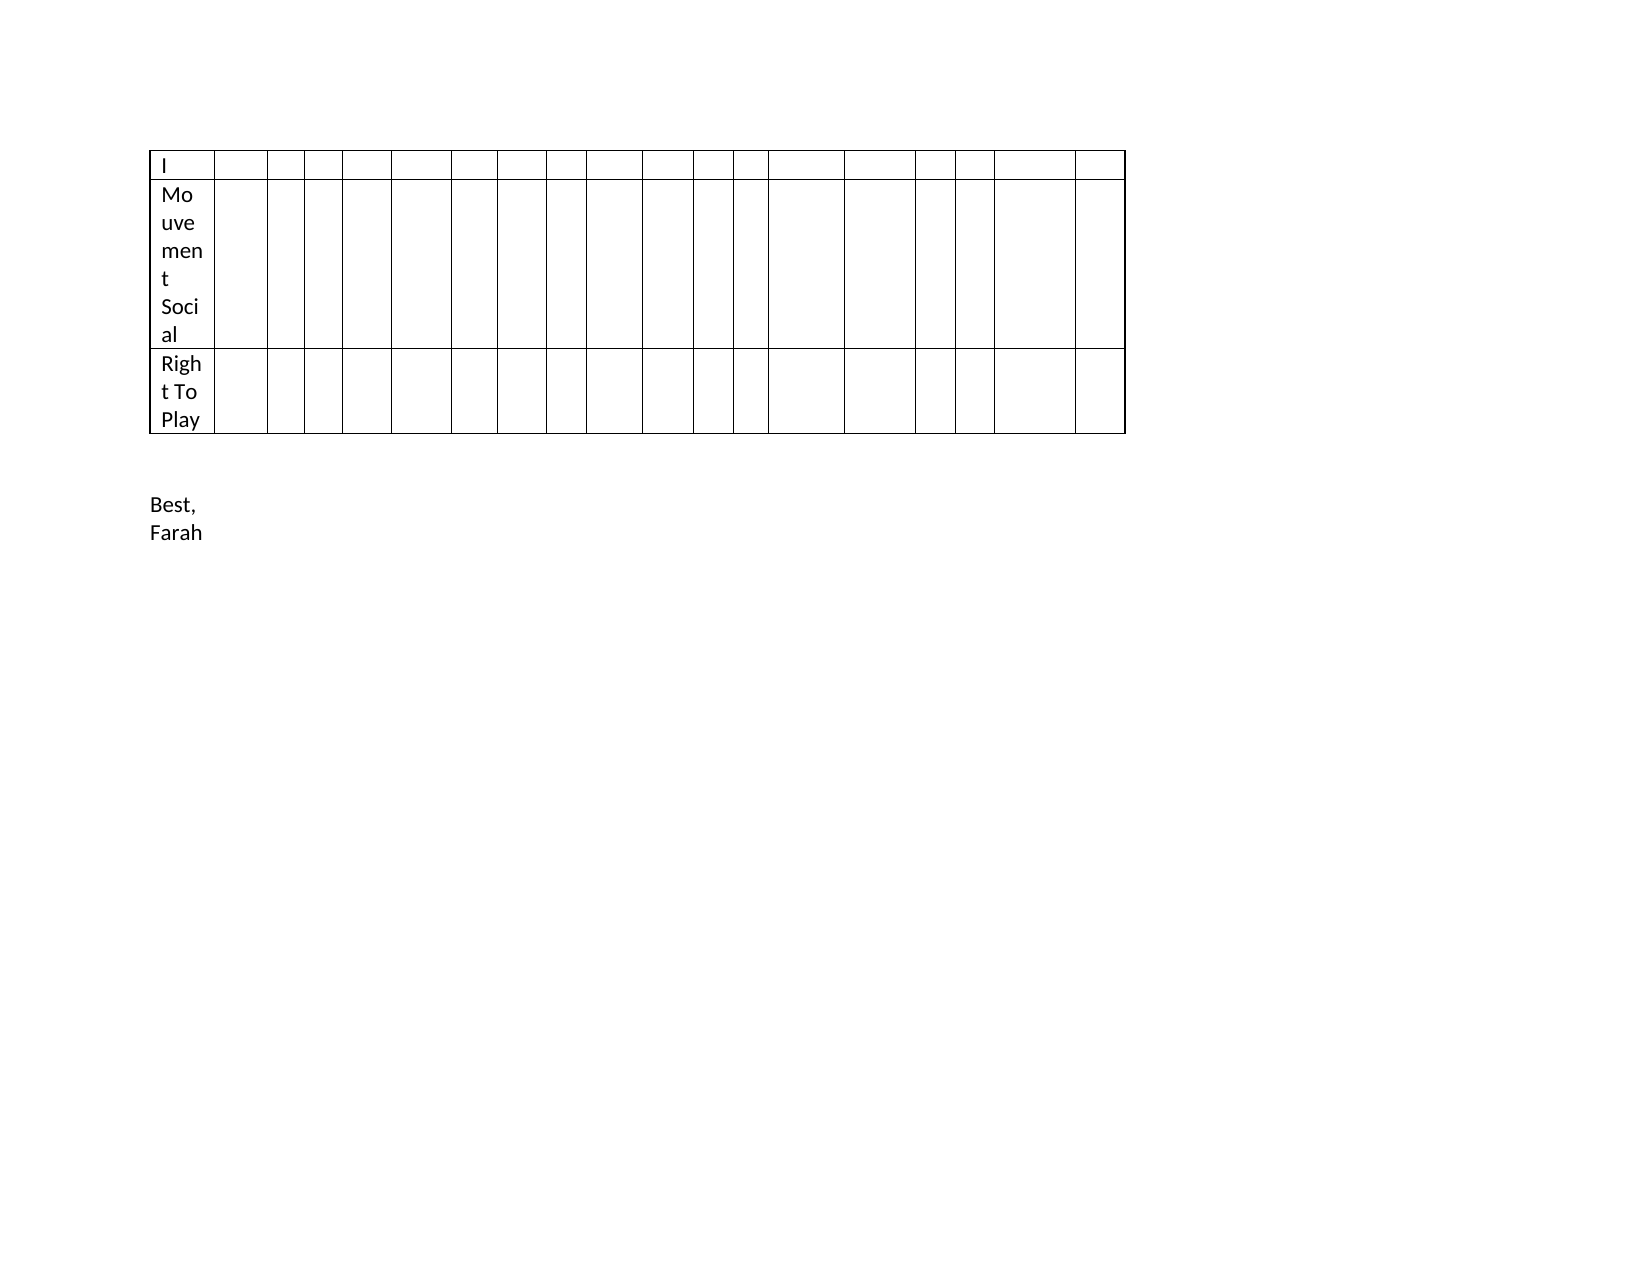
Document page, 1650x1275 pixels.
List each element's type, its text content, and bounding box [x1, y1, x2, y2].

table_cell [769, 180, 844, 348]
table_cell [845, 151, 915, 179]
table_cell [547, 349, 586, 433]
table_cell [305, 180, 342, 348]
table_cell [916, 151, 955, 179]
table_cell [845, 180, 915, 348]
table_cell [268, 349, 304, 433]
table_cell [392, 180, 451, 348]
table_cell [452, 349, 497, 433]
text Best, [150, 490, 1500, 518]
table_cell [956, 349, 994, 433]
table_cell [734, 151, 768, 179]
table_cell [1076, 180, 1124, 348]
table_cell [995, 349, 1075, 433]
table_cell [643, 349, 693, 433]
text Farah [150, 518, 1500, 546]
table_cell [643, 151, 693, 179]
table_cell Right To Play [151, 349, 214, 433]
table_cell [769, 151, 844, 179]
table_cell [268, 180, 304, 348]
table_cell AVSI [151, 151, 214, 179]
table_cell [452, 151, 497, 179]
table_cell [215, 180, 267, 348]
table_cell [1076, 151, 1124, 179]
table_cell [587, 180, 642, 348]
table_cell [498, 180, 546, 348]
table_cell [587, 151, 642, 179]
table_cell [498, 151, 546, 179]
table_cell [734, 180, 768, 348]
table_cell [343, 151, 391, 179]
table_cell [694, 151, 733, 179]
table_cell [305, 151, 342, 179]
table_cell [916, 180, 955, 348]
table_cell [734, 349, 768, 433]
table_cell [845, 349, 915, 433]
table_cell [995, 180, 1075, 348]
table_cell [392, 151, 451, 179]
table_cell [1076, 349, 1124, 433]
table_cell Mouvement Social [151, 180, 214, 348]
table_cell [694, 349, 733, 433]
table_cell [547, 151, 586, 179]
table_cell [916, 349, 955, 433]
table_cell [343, 349, 391, 433]
table_cell [392, 349, 451, 433]
table_cell [694, 180, 733, 348]
table_cell [498, 349, 546, 433]
table_cell [215, 151, 267, 179]
table_cell [995, 151, 1075, 179]
table_cell [268, 151, 304, 179]
table_cell [956, 151, 994, 179]
table_cell [956, 180, 994, 348]
table_cell [587, 349, 642, 433]
table_cell [452, 180, 497, 348]
table_cell [643, 180, 693, 348]
table_cell [343, 180, 391, 348]
table_cell [547, 180, 586, 348]
table_cell [769, 349, 844, 433]
table_cell [215, 349, 267, 433]
table_cell [305, 349, 342, 433]
